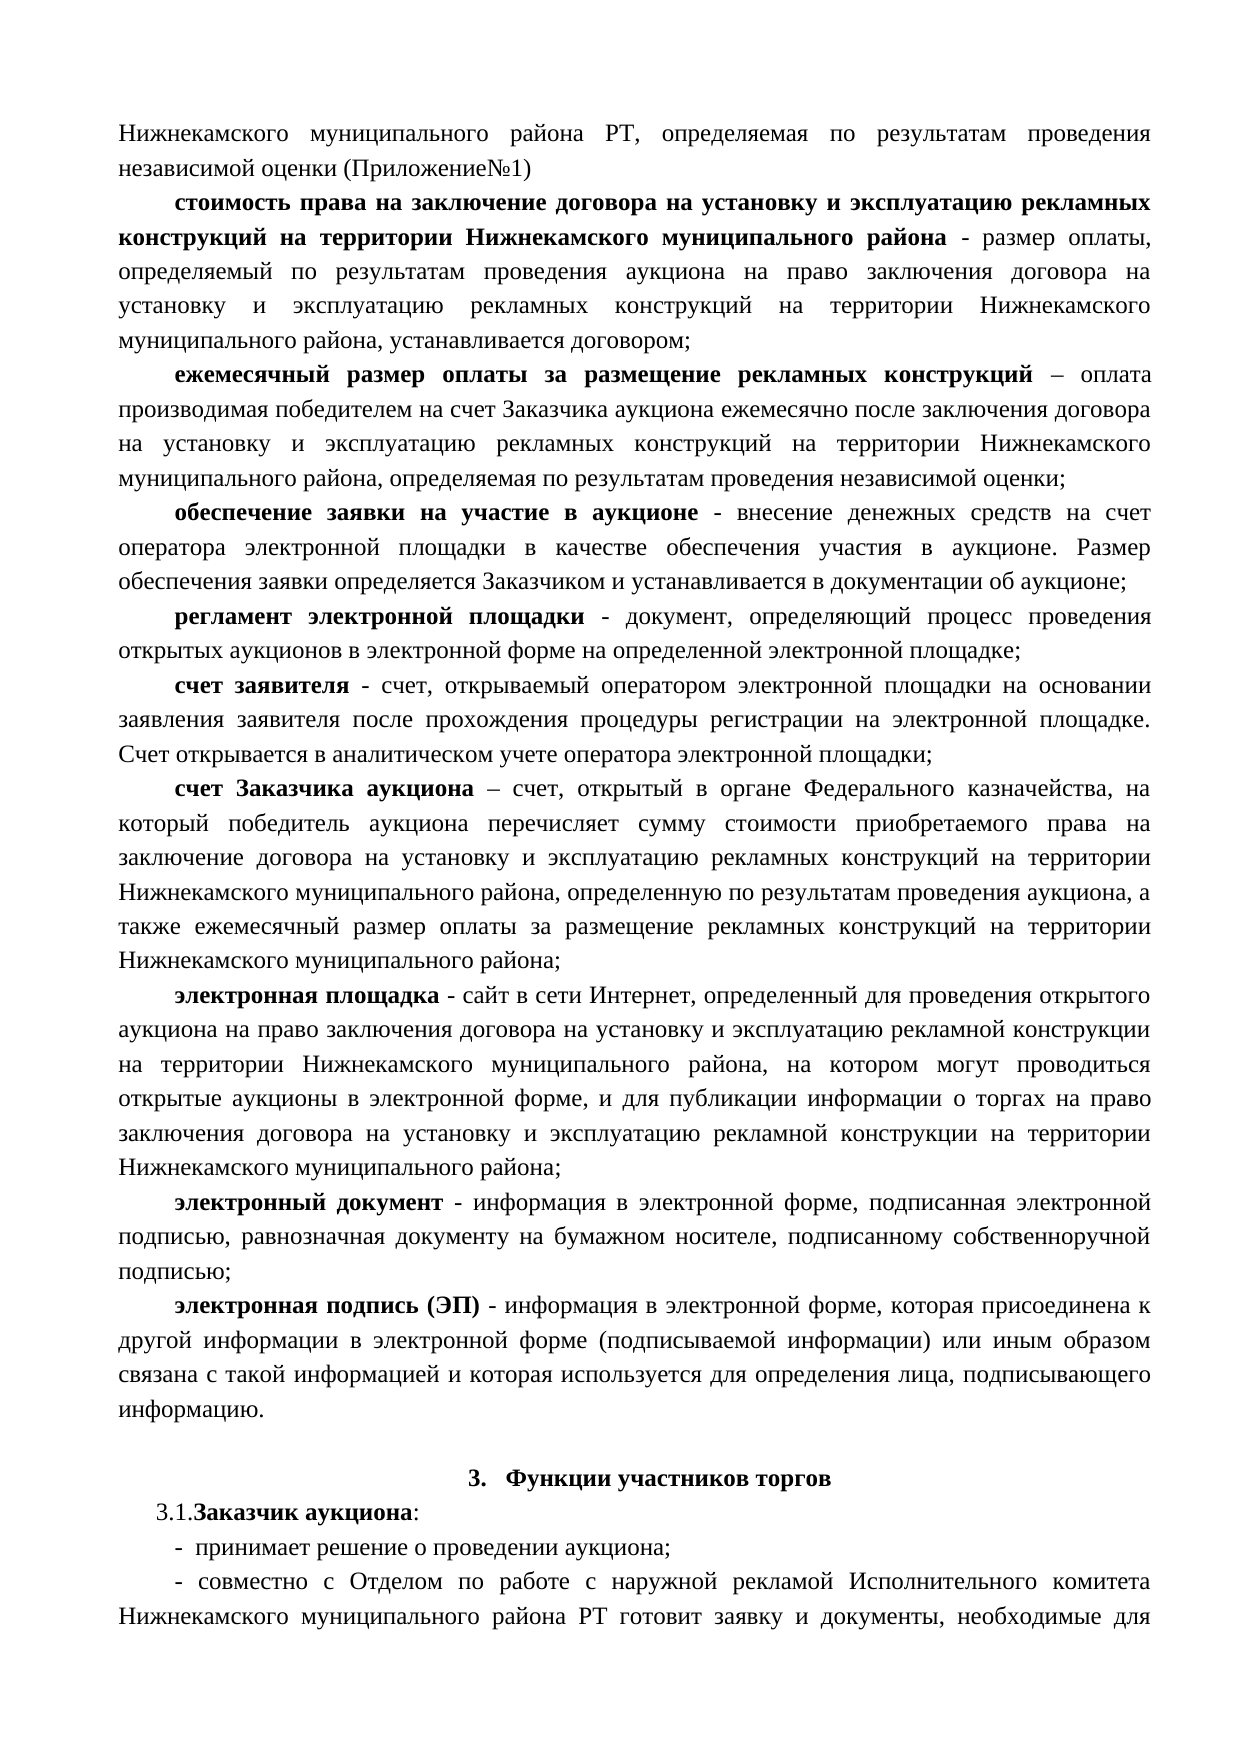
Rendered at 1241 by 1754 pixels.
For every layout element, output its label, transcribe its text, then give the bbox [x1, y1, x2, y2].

text регламент электронной площадки - документ, определяющий процесс проведения открытых аукционов в электронной форме на определенной электронной площадке; [118, 601, 1152, 664]
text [118, 118, 1152, 181]
text ежемесячный размер оплаты за размещение рекламных конструкций – оплата производимая победителем на счет Заказчика аукциона ежемесячно после заключения договора на установку и эксплуатацию рекламных конструкций на территории Нижнекамского муниципального района, определяемая по результатам проведения независимой оценки; [118, 359, 1152, 492]
text стоимость права на заключение договора на установку и эксплуатацию рекламных конструкций на территории Нижнекамского муниципального района - размер оплаты, определяемый по результатам проведения аукциона на право заключения договора на установку и эксплуатацию рекламных конструкций на территории Нижнекамского муниципального района, устанавливается договором; [118, 187, 1152, 354]
text - принимает решение о проведении аукциона; [118, 1532, 1152, 1561]
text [118, 1566, 1152, 1629]
text электронная площадка - сайт в сети Интернет, определенный для проведения открытого аукциона на право заключения договора на установку и эксплуатацию рекламной конструкции на территории Нижнекамского муниципального района, на котором могут проводиться открытые аукционы в электронной форме, и для публикации информации о торгах на право заключения договора на установку и эксплуатацию рекламной конструкции на территории Нижнекамского муниципального района; [118, 980, 1152, 1181]
text 3.1.Заказчик аукциона: [118, 1497, 1152, 1526]
text электронный документ - информация в электронной форме, подписанная электронной подписью, равнозначная документу на бумажном носителе, подписанному собственноручной подписью; [118, 1187, 1152, 1285]
text электронная подпись (ЭП) - информация в электронной форме, которая присоединена к другой информации в электронной форме (подписываемой информации) или иным образом связана с такой информацией и которая используется для определения лица, подписывающего информацию. [118, 1290, 1152, 1423]
list Функции участников торгов [148, 1463, 1152, 1492]
text счет заявителя - счет, открываемый оператором электронной площадки на основании заявления заявителя после прохождения процедуры регистрации на электронной площадке. Счет открывается в аналитическом учете оператора электронной площадки; [118, 670, 1152, 767]
text счет Заказчика аукциона – счет, открытый в органе Федерального казначейства, на который победитель аукциона перечисляет сумму стоимости приобретаемого права на заключение договора на установку и эксплуатацию рекламных конструкций на территории Нижнекамского муниципального района, определенную по результатам проведения аукциона, а также ежемесячный размер оплаты за размещение рекламных конструкций на территории Нижнекамского муниципального района; [118, 773, 1152, 974]
text обеспечение заявки на участие в аукционе - внесение денежных средств на счет оператора электронной площадки в качестве обеспечения участия в аукционе. Размер обеспечения заявки определяется Заказчиком и устанавливается в документации об аукционе; [118, 497, 1152, 595]
